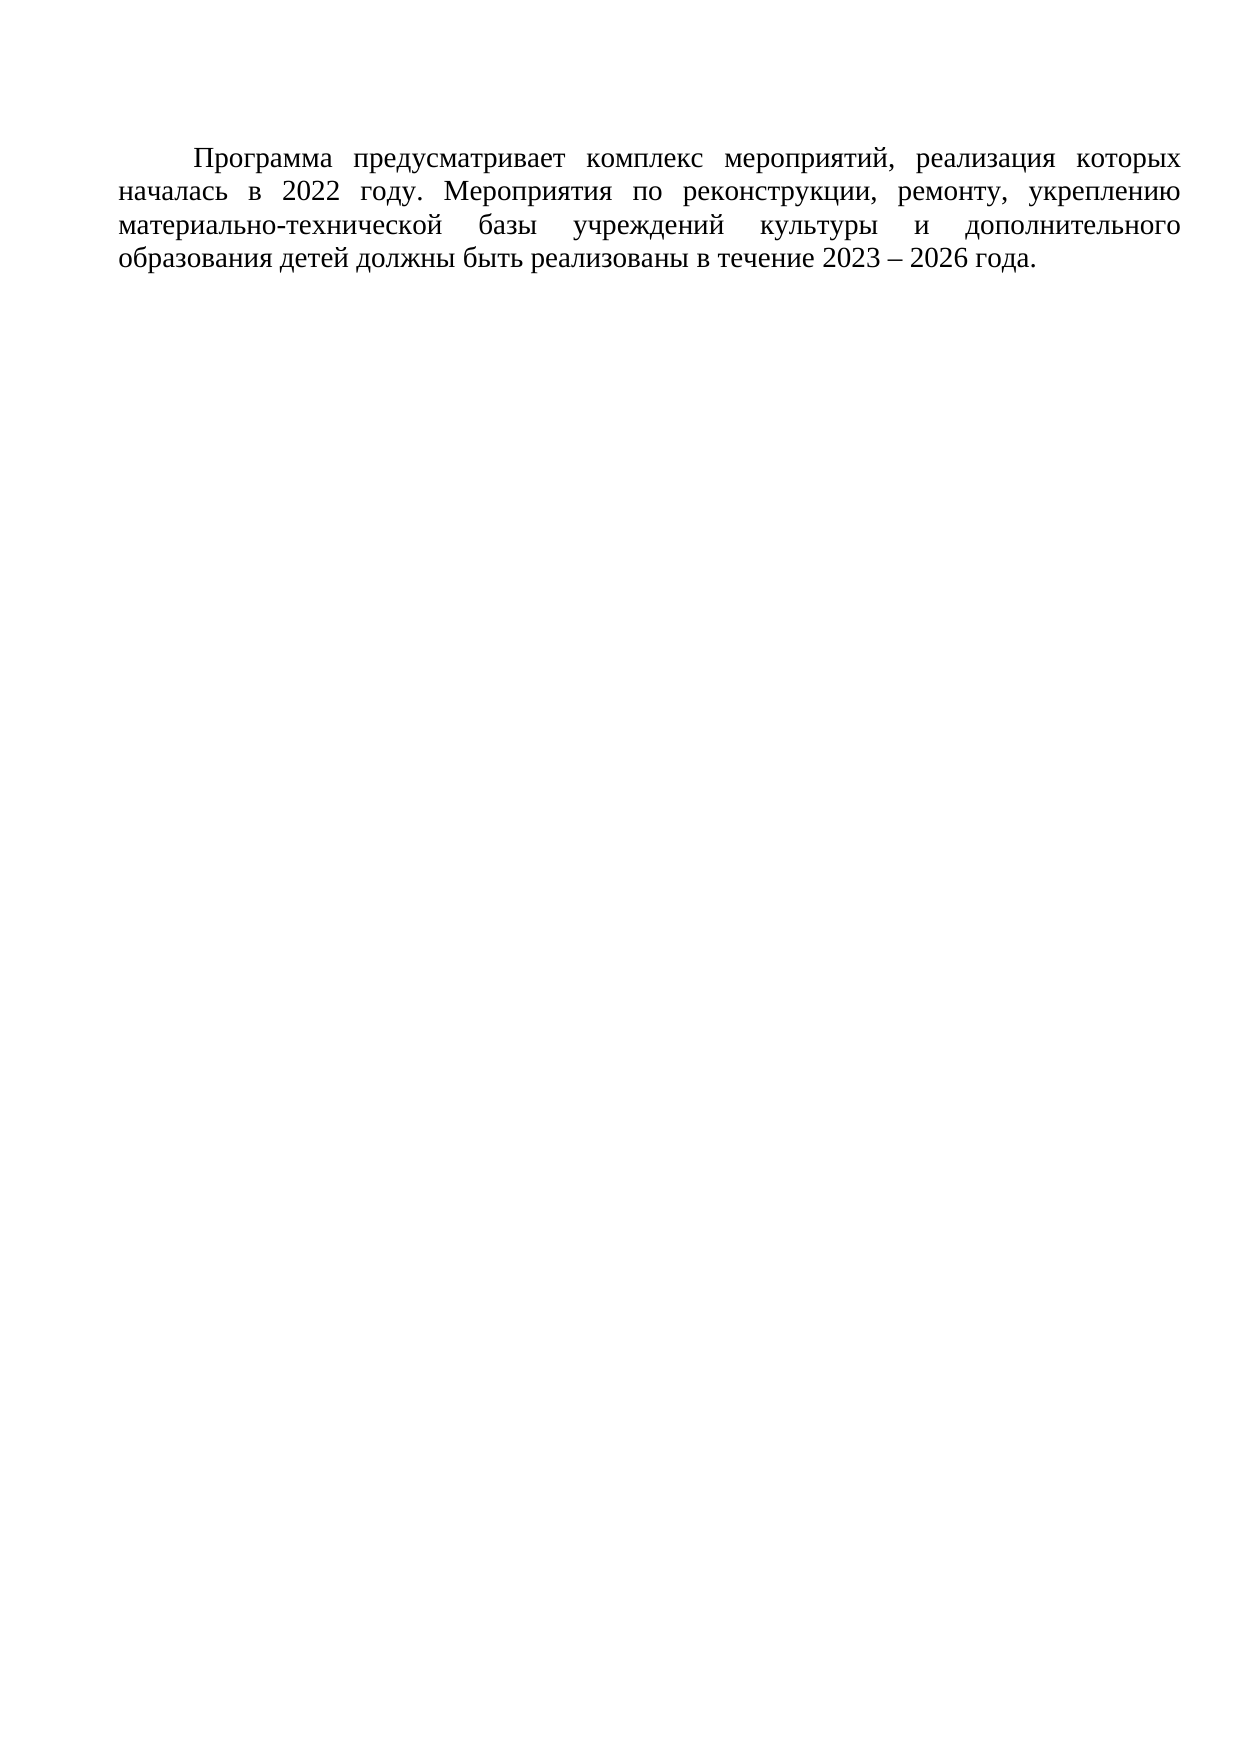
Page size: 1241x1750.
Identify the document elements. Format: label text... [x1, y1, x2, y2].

text Программа предусматривает комплекс мероприятий, реализация которых началась в 2022 году. Мероприятия по реконструкции, ремонту, укреплению материально-технической базы учреждений культуры и дополнительного образования детей должны быть реализованы в течение 2023 – 2026 года. [118, 140, 1182, 274]
